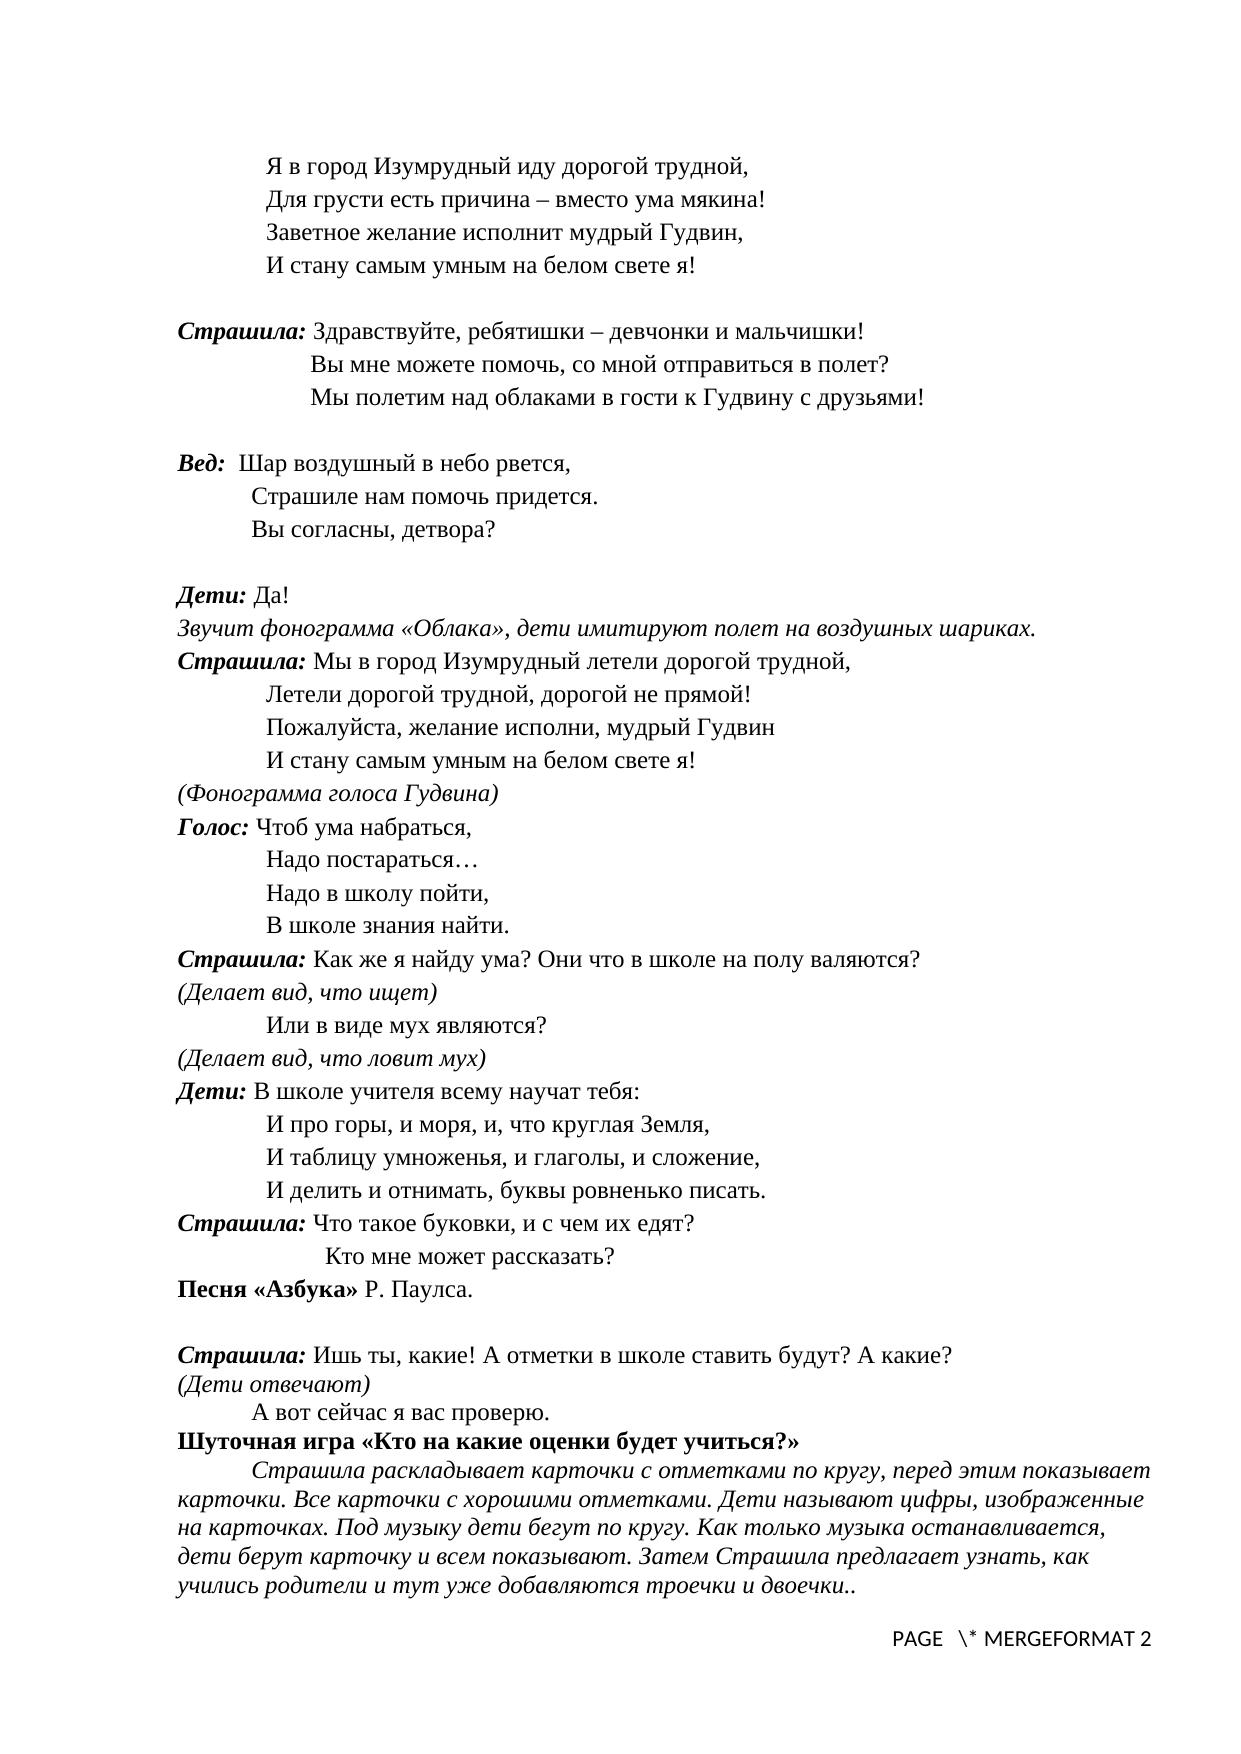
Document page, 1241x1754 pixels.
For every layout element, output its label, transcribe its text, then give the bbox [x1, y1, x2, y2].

text А вот сейчас я вас проверю. [177, 1397, 1152, 1426]
text Страшила: Мы в город Изумрудный летели дорогой трудной, [177, 646, 1152, 675]
text Страшила: Что такое буковки, и с чем их едят? [177, 1208, 1152, 1237]
text Вед: Шар воздушный в небо рвется, [177, 448, 1152, 477]
text Мы полетим над облаками в гости к Гудвину с друзьями! [177, 382, 1152, 411]
text В школе знания найти. [177, 911, 1152, 939]
text Вы согласны, детвора? [177, 514, 1152, 543]
text Страшиле нам помочь придется. [177, 481, 1152, 510]
text (Дети отвечают) [177, 1369, 1152, 1397]
text Для грусти есть причина – вместо ума мякина! [177, 184, 1152, 213]
text Страшила: Здравствуйте, ребятишки – девчонки и мальчишки! [177, 316, 1152, 345]
text Или в виде мух являются? [177, 1010, 1152, 1038]
text Кто мне может рассказать? [251, 1241, 1152, 1269]
text Звучит фонограмма «Облака», дети имитируют полет на воздушных шариках. [177, 613, 1152, 642]
text Песня «Азбука» Р. Паулса. [177, 1274, 1152, 1303]
text Надо постараться… [177, 844, 1152, 873]
text И стану самым умным на белом свете я! [177, 250, 1152, 279]
text Пожалуйста, желание исполни, мудрый Гудвин [177, 712, 1152, 741]
text Страшила раскладывает карточки с отметками по кругу, перед этим показывает карточки. Все карточки с хорошими отметками. Дети называют цифры, изображенные на карточках. Под музыку дети бегут по кругу. Как только музыка останавливается, дети берут карточку и всем показывают. Затем Страшила предлагает узнать, как учились родители и тут уже добавляются троечки и двоечки.. [177, 1455, 1152, 1599]
text И про горы, и моря, и, что круглая Земля, [177, 1109, 1152, 1137]
text (Фонограмма голоса Гудвина) [177, 778, 1152, 807]
text Я в город Изумрудный иду дорогой трудной, [177, 151, 1152, 180]
text (Делает вид, что ищет) [177, 977, 1152, 1005]
text (Делает вид, что ловит мух) [177, 1043, 1152, 1071]
text Шуточная игра «Кто на какие оценки будет учиться?» [177, 1426, 1152, 1455]
text Дети: В школе учителя всему научат тебя: [177, 1076, 1152, 1104]
text Летели дорогой трудной, дорогой не прямой! [177, 679, 1152, 708]
text Дети: Да! [177, 580, 1152, 609]
text Страшила: Ишь ты, какие! А отметки в школе ставить будут? А какие? [177, 1340, 1152, 1369]
text Надо в школу пойти, [177, 878, 1152, 906]
text И делить и отнимать, буквы ровненько писать. [177, 1175, 1152, 1203]
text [177, 217, 1152, 246]
text И таблицу умноженья, и глаголы, и сложение, [177, 1142, 1152, 1171]
text Вы мне можете помочь, со мной отправиться в полет? [177, 349, 1152, 378]
text Страшила: Как же я найду ума? Они что в школе на полу валяются? [177, 944, 1152, 972]
text И стану самым умным на белом свете я! [177, 746, 1152, 774]
text Голос: Чтоб ума набраться, [177, 812, 1152, 840]
